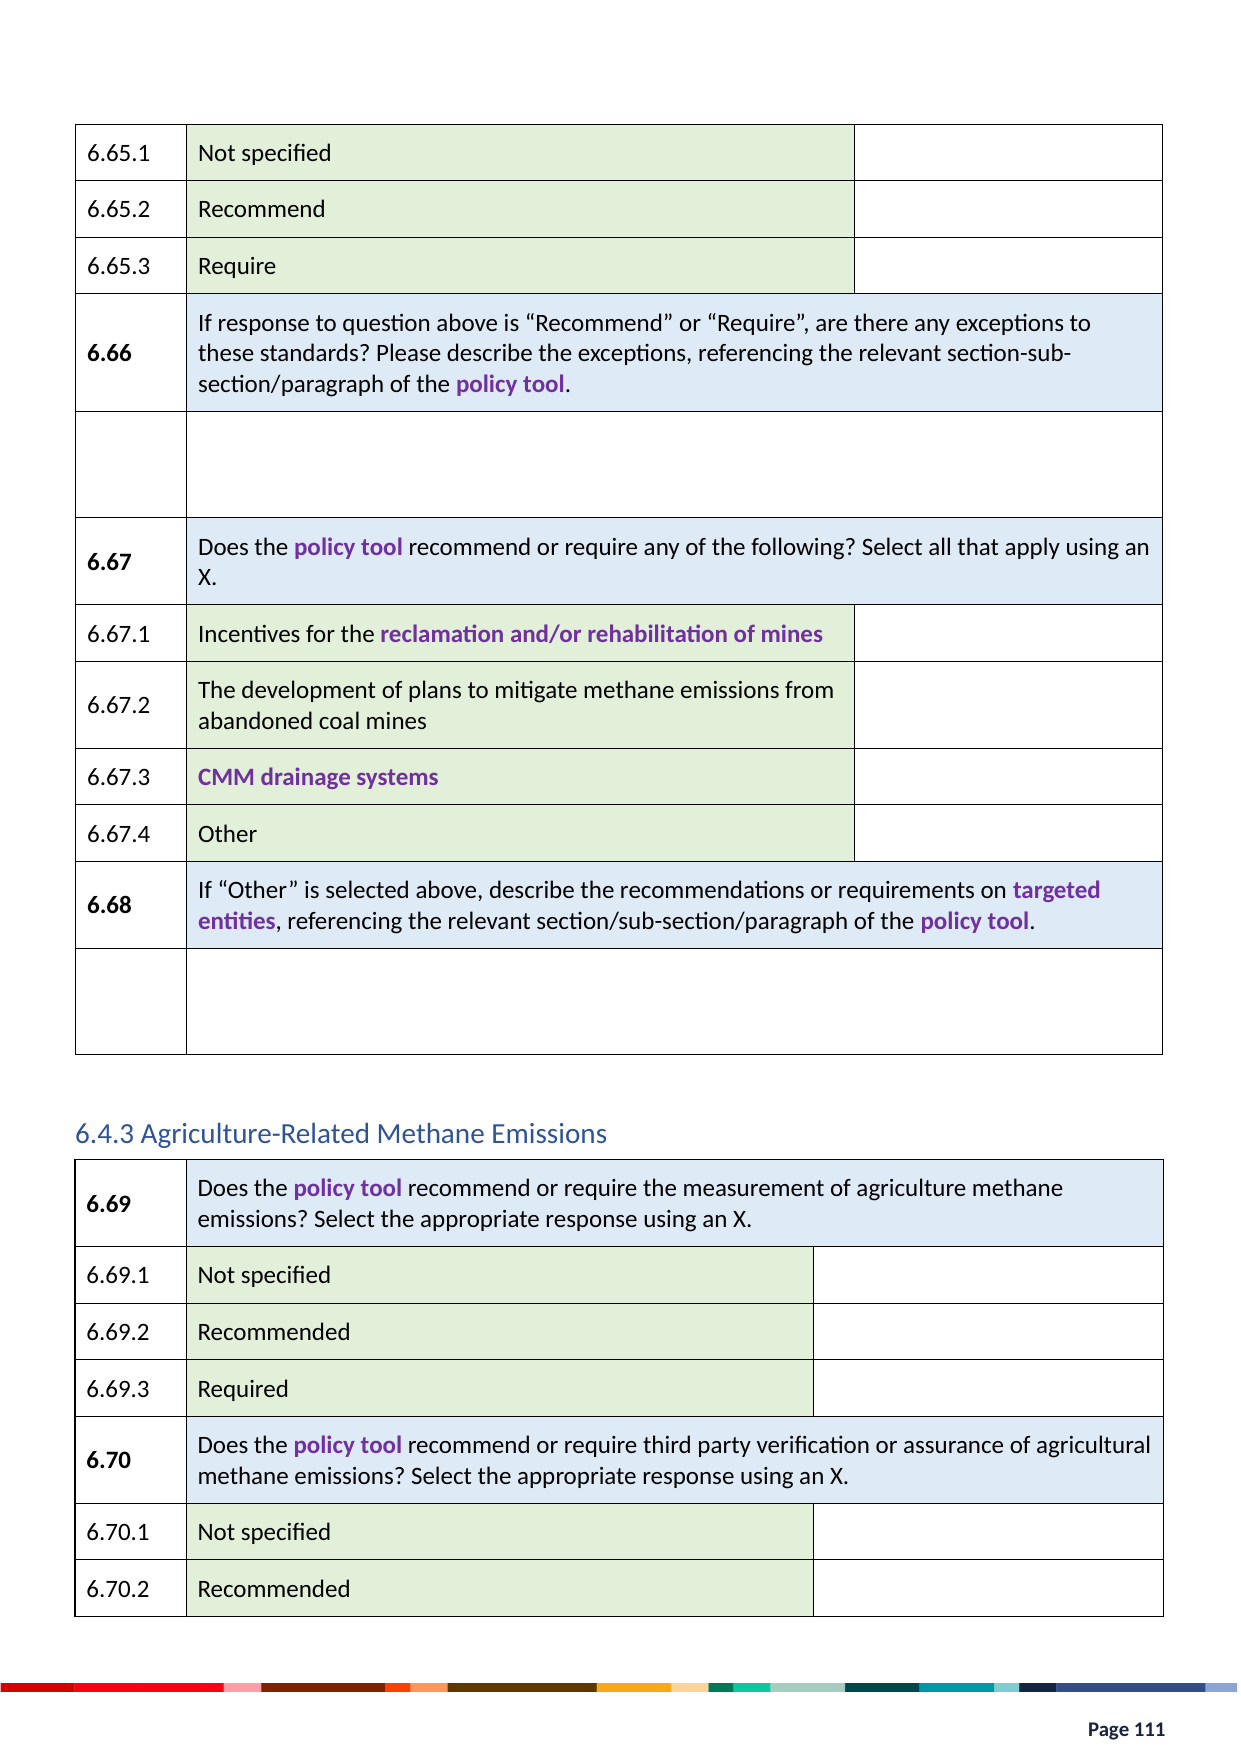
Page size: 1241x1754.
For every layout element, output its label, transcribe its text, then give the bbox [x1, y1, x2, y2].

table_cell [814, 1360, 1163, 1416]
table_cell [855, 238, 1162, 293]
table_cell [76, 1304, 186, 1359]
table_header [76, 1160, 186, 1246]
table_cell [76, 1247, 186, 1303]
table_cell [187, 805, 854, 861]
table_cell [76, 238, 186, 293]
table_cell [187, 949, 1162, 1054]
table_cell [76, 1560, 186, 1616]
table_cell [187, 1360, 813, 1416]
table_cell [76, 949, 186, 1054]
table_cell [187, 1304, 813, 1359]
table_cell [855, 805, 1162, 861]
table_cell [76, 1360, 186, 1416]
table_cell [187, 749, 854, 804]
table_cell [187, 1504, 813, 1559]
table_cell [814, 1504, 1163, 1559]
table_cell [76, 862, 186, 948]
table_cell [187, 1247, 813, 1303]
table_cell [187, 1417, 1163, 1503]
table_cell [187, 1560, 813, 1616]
picture [0, 1683, 1236, 1692]
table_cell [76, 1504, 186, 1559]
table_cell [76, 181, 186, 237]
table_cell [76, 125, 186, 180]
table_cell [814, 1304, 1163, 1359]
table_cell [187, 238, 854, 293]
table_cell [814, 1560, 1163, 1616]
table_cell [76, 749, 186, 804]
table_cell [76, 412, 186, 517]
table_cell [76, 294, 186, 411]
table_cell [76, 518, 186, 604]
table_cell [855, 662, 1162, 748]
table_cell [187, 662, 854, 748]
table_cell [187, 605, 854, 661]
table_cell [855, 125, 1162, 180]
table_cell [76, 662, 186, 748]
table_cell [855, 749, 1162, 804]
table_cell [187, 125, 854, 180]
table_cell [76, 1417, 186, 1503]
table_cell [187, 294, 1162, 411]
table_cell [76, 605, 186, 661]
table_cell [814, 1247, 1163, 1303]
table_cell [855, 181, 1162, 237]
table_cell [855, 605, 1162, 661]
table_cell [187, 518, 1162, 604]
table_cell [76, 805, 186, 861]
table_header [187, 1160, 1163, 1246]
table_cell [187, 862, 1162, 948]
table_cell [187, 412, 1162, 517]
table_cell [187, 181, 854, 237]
subtitle 6.4.3 Agriculture-Related Methane Emissions [75, 1115, 1165, 1151]
